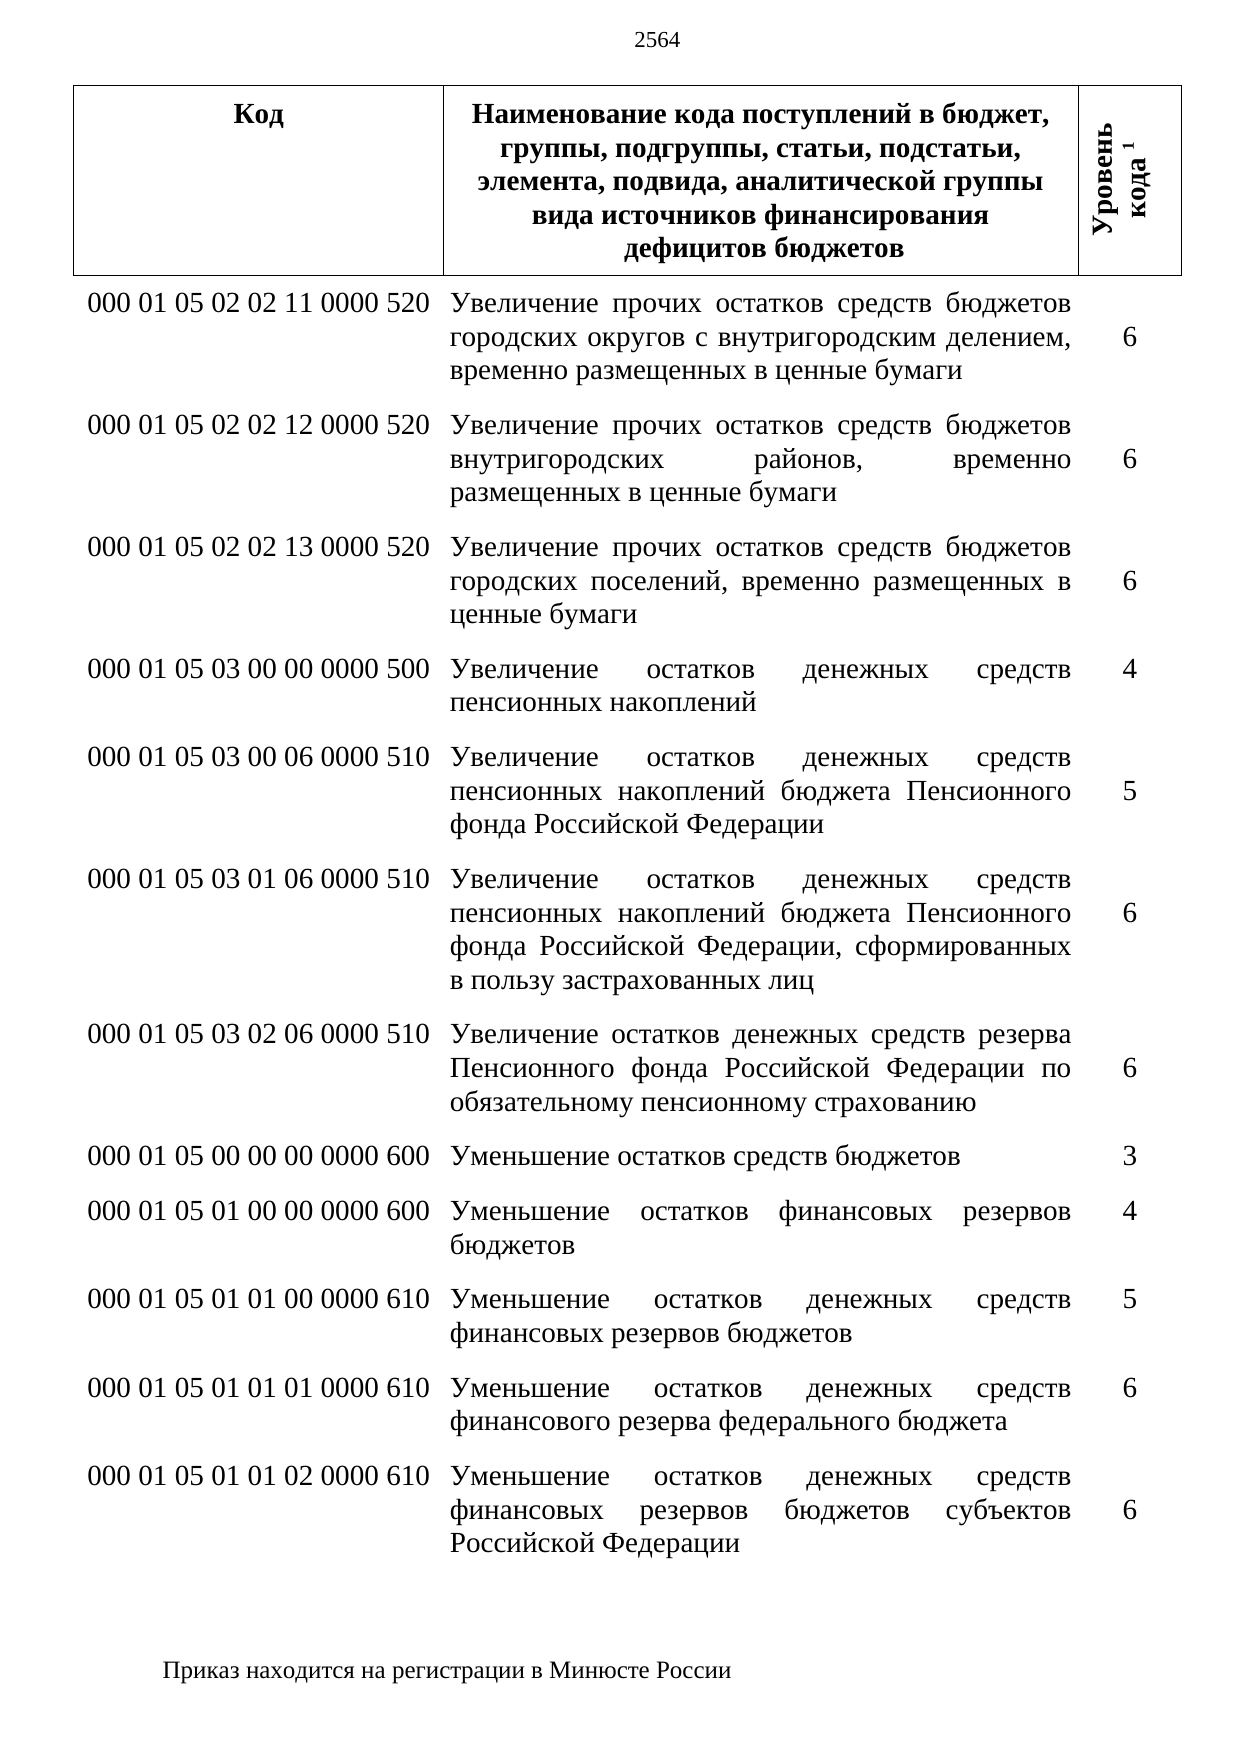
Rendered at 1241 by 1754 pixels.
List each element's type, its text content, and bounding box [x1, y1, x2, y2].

table_cell 000 01 05 01 01 00 0000 610 [74, 1271, 443, 1359]
table_cell 5 [1078, 729, 1181, 851]
table_cell 000 01 05 03 02 06 0000 510 [74, 1006, 443, 1128]
table_cell 000 01 05 02 02 13 0000 520 [74, 519, 443, 640]
table_cell 000 01 05 03 01 06 0000 510 [74, 851, 443, 1006]
table_cell Увеличение остатков денежных средств пенсионных накоплений [443, 640, 1078, 729]
table_cell 6 [1078, 276, 1181, 397]
table_cell Увеличение остатков денежных средств резерва Пенсионного фонда Российской Федерации по обязательному пенсионному страхованию [443, 1006, 1078, 1128]
table_cell 5 [1078, 1271, 1181, 1359]
table_cell Уменьшение остатков денежных средств финансовых резервов бюджетов [443, 1271, 1078, 1359]
table_cell Уменьшение остатков финансовых резервов бюджетов [443, 1183, 1078, 1271]
table_cell 000 01 05 02 02 12 0000 520 [74, 397, 443, 518]
table_header Наименование кода поступлений в бюджет, группы, подгруппы, статьи, подстатьи, элемента, подвида, аналитической группы вида источников финансирования дефицитов бюджетов [444, 86, 1078, 275]
table_cell 3 [1078, 1128, 1181, 1183]
table_cell Уменьшение остатков денежных средств финансовых резервов бюджетов субъектов Российской Федерации [443, 1448, 1078, 1569]
table_cell Увеличение прочих остатков средств бюджетов городских поселений, временно размещенных в ценные бумаги [443, 519, 1078, 640]
table_cell 6 [1078, 851, 1181, 1006]
table_cell 6 [1078, 1359, 1181, 1448]
table_cell 6 [1078, 1448, 1181, 1569]
table_cell Увеличение прочих остатков средств бюджетов городских округов с внутригородским делением, временно размещенных в ценные бумаги [443, 276, 1078, 397]
table_cell 6 [1078, 519, 1181, 640]
table_cell 000 01 05 01 01 01 0000 610 [74, 1359, 443, 1448]
table_cell Уменьшение остатков денежных средств финансового резерва федерального бюджета [443, 1359, 1078, 1448]
table_cell 000 01 05 01 00 00 0000 600 [74, 1183, 443, 1271]
table_cell 000 01 05 03 00 00 0000 500 [74, 640, 443, 729]
table_cell 000 01 05 01 01 02 0000 610 [74, 1448, 443, 1569]
table_header Код [74, 86, 443, 275]
table_cell 000 01 05 00 00 00 0000 600 [74, 1128, 443, 1183]
table_cell Увеличение остатков денежных средств пенсионных накоплений бюджета Пенсионного фонда Российской Федерации [443, 729, 1078, 851]
table_cell 000 01 05 02 02 11 0000 520 [74, 276, 443, 397]
table_cell Увеличение прочих остатков средств бюджетов внутригородских районов, временно размещенных в ценные бумаги [443, 397, 1078, 518]
table_cell 4 [1078, 1183, 1181, 1271]
table_cell 6 [1078, 397, 1181, 518]
table_cell Увеличение остатков денежных средств пенсионных накоплений бюджета Пенсионного фонда Российской Федерации, сформированных в пользу застрахованных лиц [443, 851, 1078, 1006]
table_cell Уменьшение остатков средств бюджетов [443, 1128, 1078, 1183]
table_cell 6 [1078, 1006, 1181, 1128]
table_header Уровень кода 1 [1079, 86, 1181, 275]
table_cell 000 01 05 03 00 06 0000 510 [74, 729, 443, 851]
table_cell 4 [1078, 640, 1181, 729]
